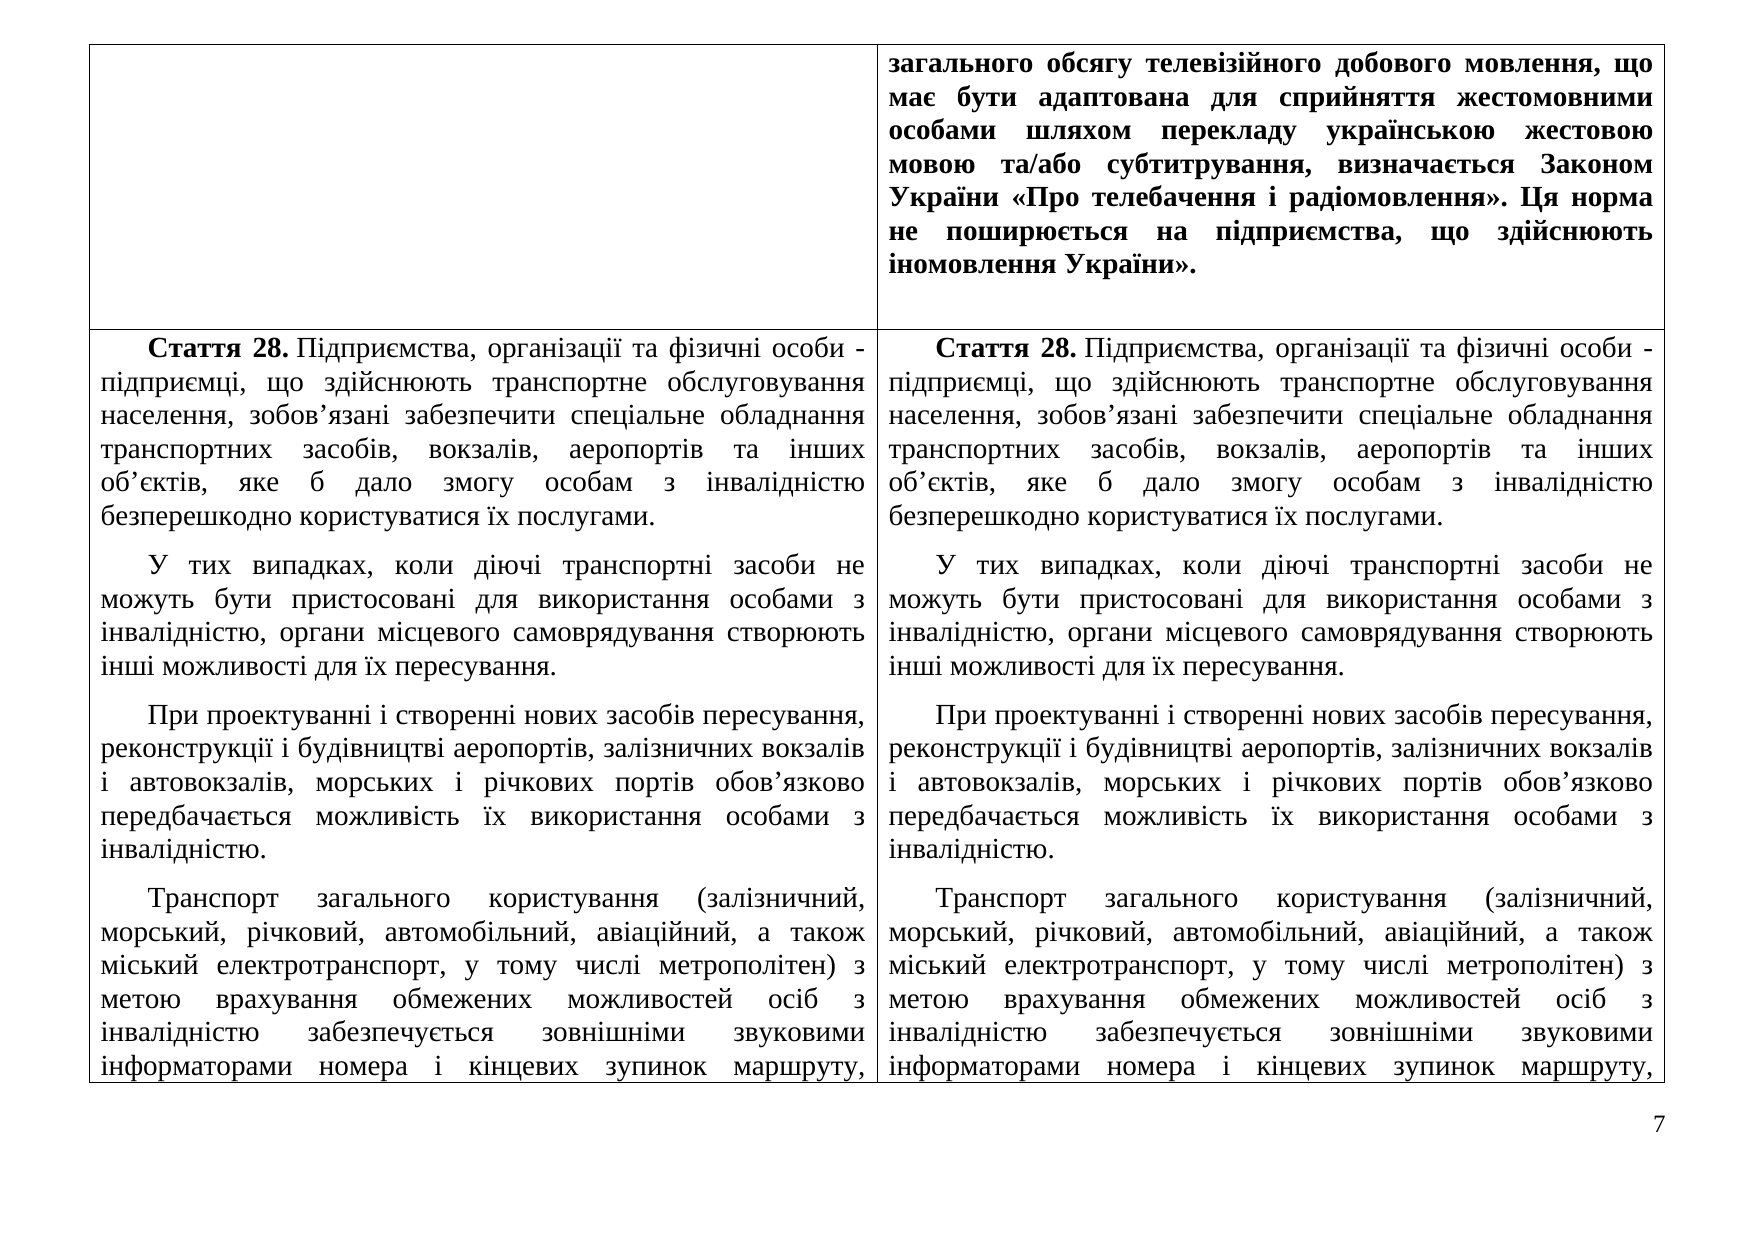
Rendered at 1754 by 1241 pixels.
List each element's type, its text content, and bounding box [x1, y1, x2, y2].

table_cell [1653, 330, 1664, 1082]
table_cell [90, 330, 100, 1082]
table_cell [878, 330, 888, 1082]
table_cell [90, 45, 877, 329]
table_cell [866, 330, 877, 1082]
